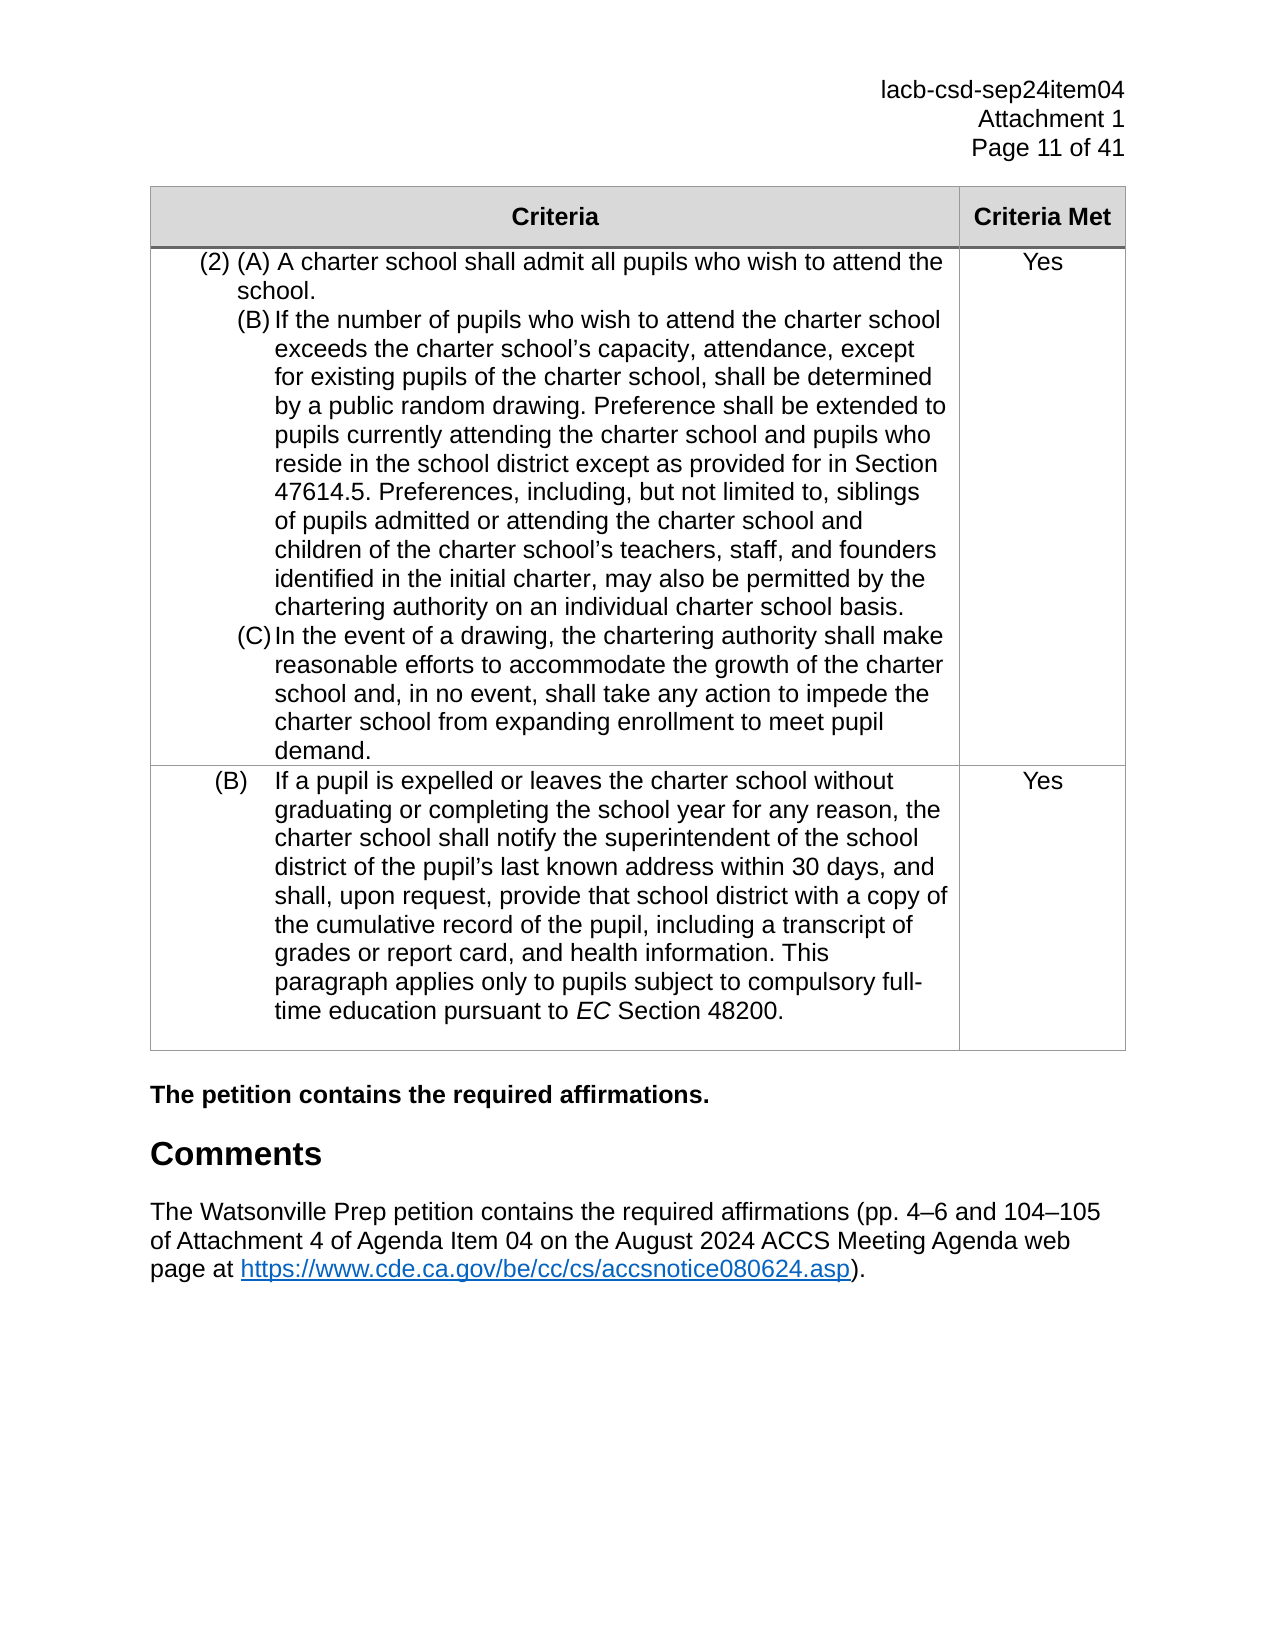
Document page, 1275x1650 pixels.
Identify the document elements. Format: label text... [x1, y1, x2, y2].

table_cell Yes [960, 249, 1125, 765]
text The petition contains the required affirmations. [150, 1080, 1125, 1108]
table_cell Yes [960, 766, 1125, 1049]
table_header Criteria [151, 187, 959, 246]
table_header Criteria Met [960, 187, 1125, 246]
text The Watsonville Prep petition contains the required affirmations (pp. 4–6 and 104–105 of Attachment 4 of Agenda Item 04 on the August 2024 ACCS Meeting Agenda web page at https://www.cde.ca.gov/be/cc/cs/accsnotice080624.asp). [150, 1197, 1125, 1283]
subtitle Comments [150, 1133, 1125, 1172]
table_cell (A) A charter school shall admit all pupils who wish to attend the school. If the number of pupils who wish to attend the charter school exceeds the charter school’s capacity, attendance, except for existing pupils of the charter school, shall be determined by a public random drawing. Preference shall be extended to pupils currently attending the charter school and pupils who reside in the school district except as provided for in Section 47614.5. Preferences, including, but not limited to, siblings of pupils admitted or attending the charter school and children of the charter school’s teachers, staff, and founders identified in the initial charter, may also be permitted by the chartering authority on an individual charter school basis. In the event of a drawing, the chartering authority shall make reasonable efforts to accommodate the growth of the charter school and, in no event, shall take any action to impede the charter school from expanding enrollment to meet pupil demand. [151, 249, 959, 765]
table_cell If a pupil is expelled or leaves the charter school without graduating or completing the school year for any reason, the charter school shall notify the superintendent of the school district of the pupil’s last known address within 30 days, and shall, upon request, provide that school district with a copy of the cumulative record of the pupil, including a transcript of grades or report card, and health information. This paragraph applies only to pupils subject to compulsory full-time education pursuant to EC Section 48200. [151, 766, 959, 1049]
